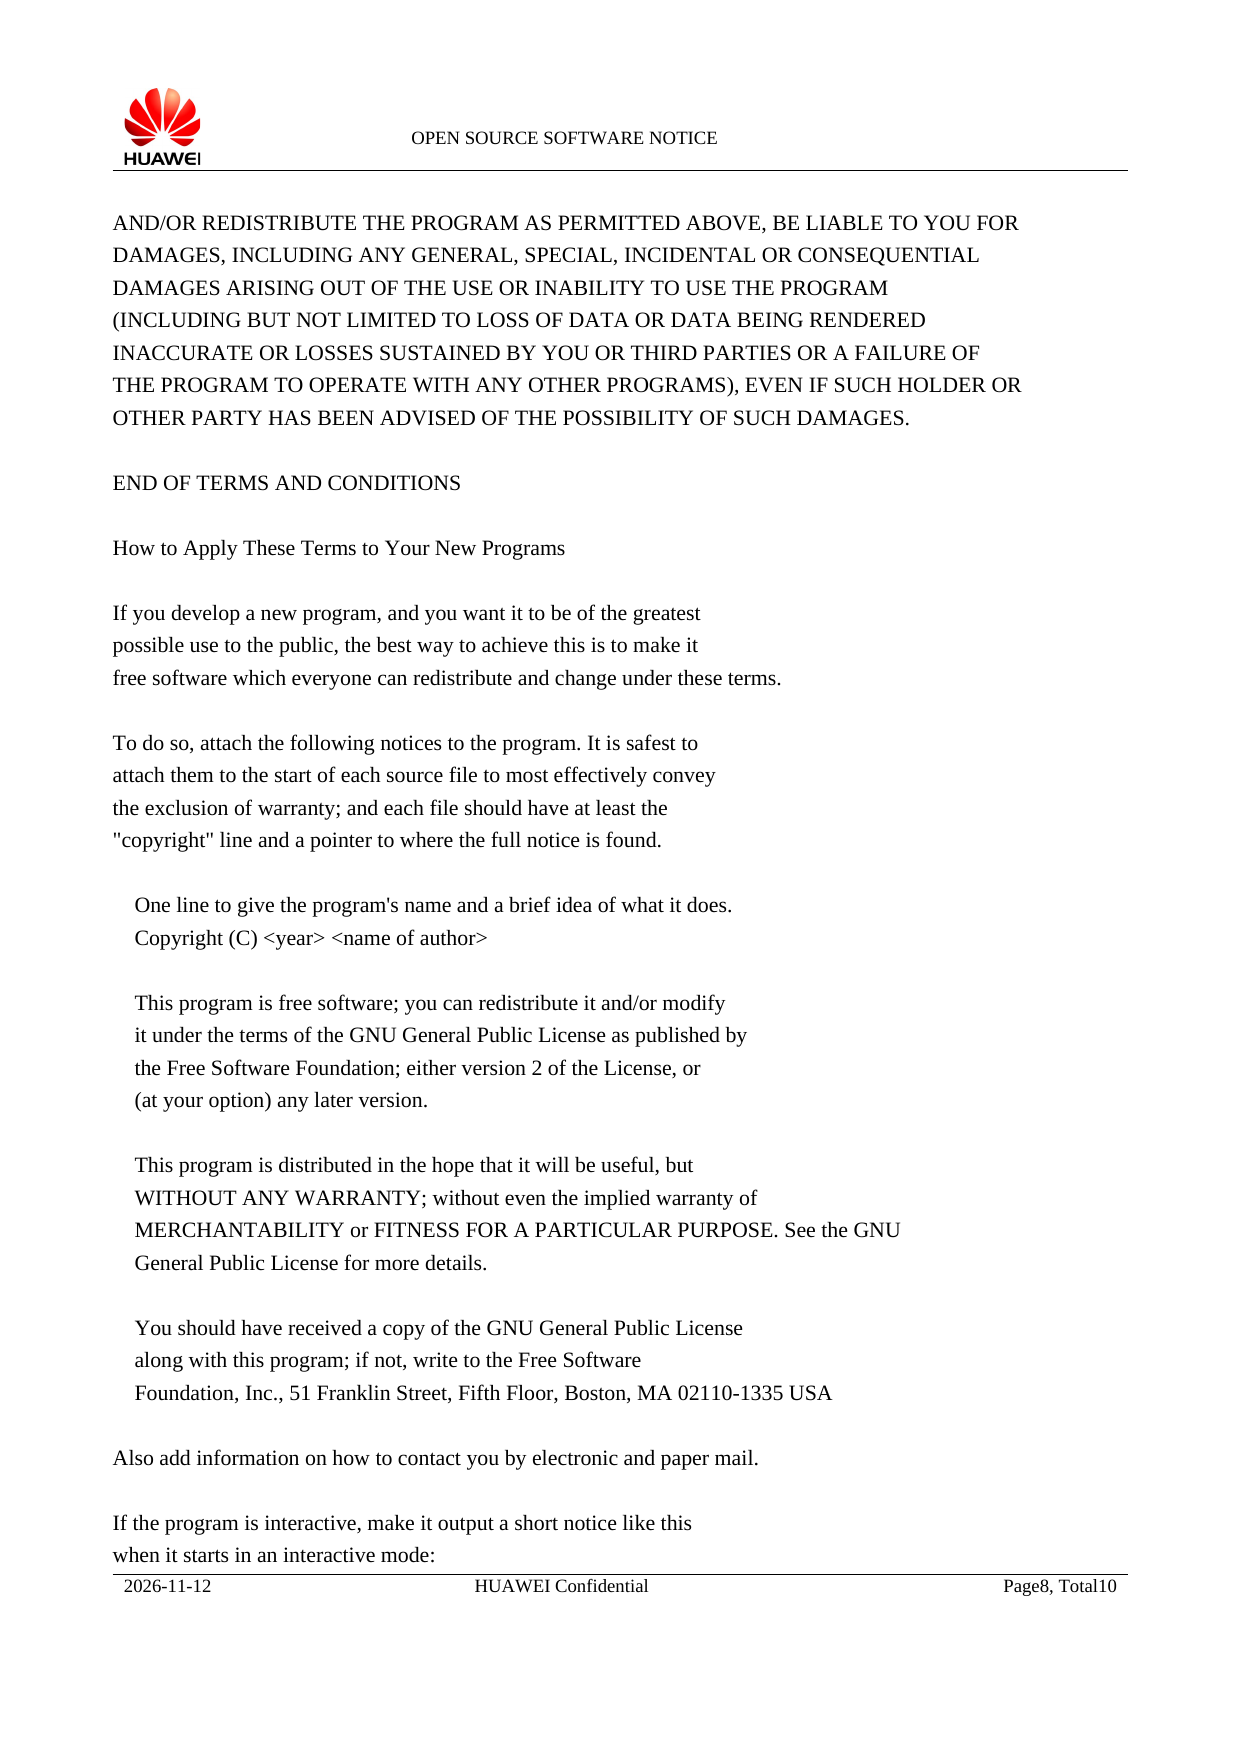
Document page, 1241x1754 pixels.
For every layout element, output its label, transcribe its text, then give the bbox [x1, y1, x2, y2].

picture [124, 88, 201, 165]
